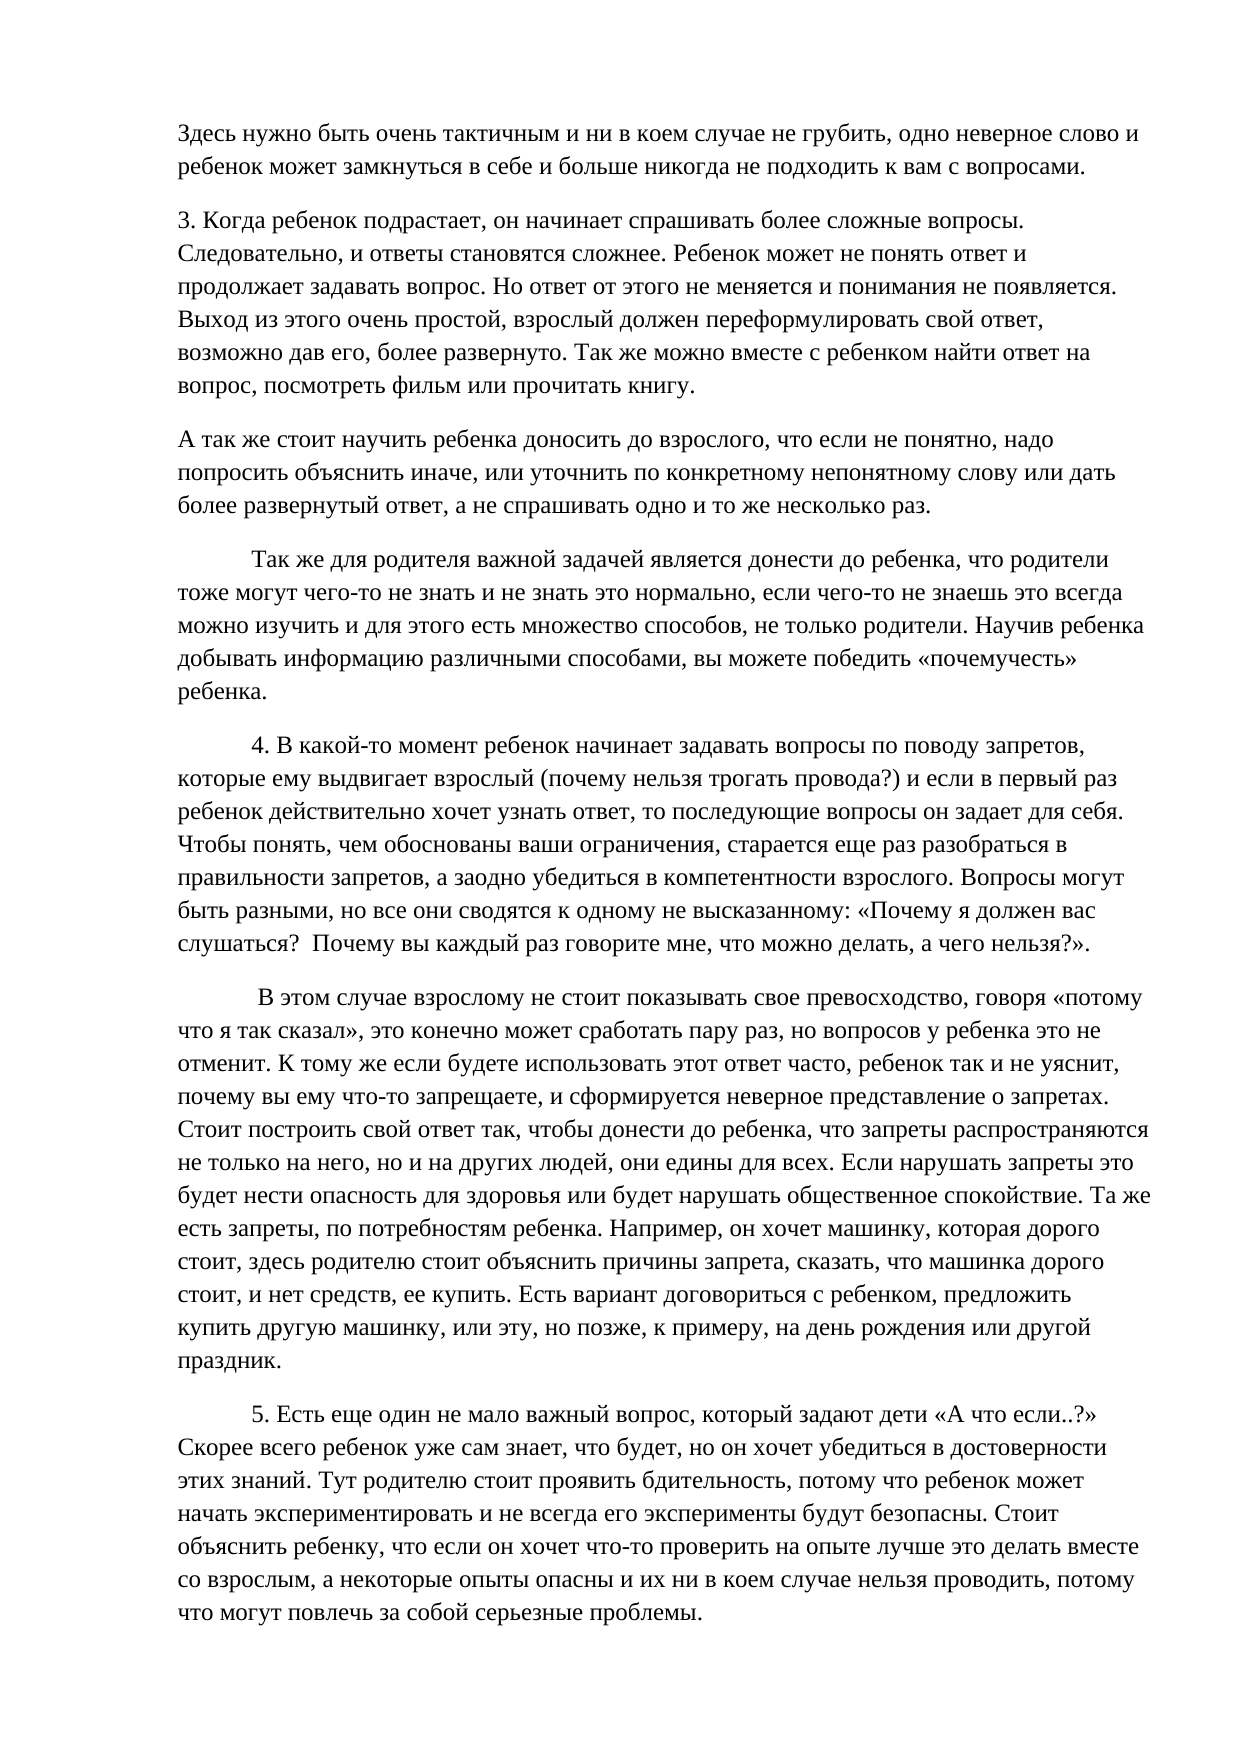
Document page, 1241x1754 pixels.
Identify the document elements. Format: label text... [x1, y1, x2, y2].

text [177, 118, 1152, 180]
text Так же для родителя важной задачей является донести до ребенка, что родители тоже могут чего-то не знать и не знать это нормально, если чего-то не знаешь это всегда можно изучить и для этого есть множество способов, не только родители. Научив ребенка добывать информацию различными способами, вы можете победить «почемучесть» ребенка. [177, 544, 1152, 705]
text 4. В какой-то момент ребенок начинает задавать вопросы по поводу запретов, которые ему выдвигает взрослый (почему нельзя трогать провода?) и если в первый раз ребенок действительно хочет узнать ответ, то последующие вопросы он задает для себя. Чтобы понять, чем обоснованы ваши ограничения, старается еще раз разобраться в правильности запретов, а заодно убедиться в компетентности взрослого. Вопросы могут быть разными, но все они сводятся к одному не высказанному: «Почему я должен вас слушаться? Почему вы каждый раз говорите мне, что можно делать, а чего нельзя?». [177, 730, 1152, 957]
text 5. Есть еще один не мало важный вопрос, который задают дети «А что если..?» Скорее всего ребенок уже сам знает, что будет, но он хочет убедиться в достоверности этих знаний. Тут родителю стоит проявить бдительность, потому что ребенок может начать экспериментировать и не всегда его эксперименты будут безопасны. Стоит объяснить ребенку, что если он хочет что-то проверить на опыте лучше это делать вместе со взрослым, а некоторые опыты опасны и их ни в коем случае нельзя проводить, потому что могут повлечь за собой серьезные проблемы. [177, 1399, 1152, 1626]
text В этом случае взрослому не стоит показывать свое превосходство, говоря «потому что я так сказал», это конечно может сработать пару раз, но вопросов у ребенка это не отменит. К тому же если будете использовать этот ответ часто, ребенок так и не уяснит, почему вы ему что-то запрещаете, и сформируется неверное представление о запретах. Стоит построить свой ответ так, чтобы донести до ребенка, что запреты распространяются не только на него, но и на других людей, они едины для всех. Если нарушать запреты это будет нести опасность для здоровья или будет нарушать общественное спокойствие. Та же есть запреты, по потребностям ребенка. Например, он хочет машинку, которая дорого стоит, здесь родителю стоит объяснить причины запрета, сказать, что машинка дорого стоит, и нет средств, ее купить. Есть вариант договориться с ребенком, предложить купить другую машинку, или эту, но позже, к примеру, на день рождения или другой праздник. [177, 982, 1152, 1374]
text 3. Когда ребенок подрастает, он начинает спрашивать более сложные вопросы. Следовательно, и ответы становятся сложнее. Ребенок может не понять ответ и продолжает задавать вопрос. Но ответ от этого не меняется и понимания не появляется. Выход из этого очень простой, взрослый должен переформулировать свой ответ, возможно дав его, более развернуто. Так же можно вместе с ребенком найти ответ на вопрос, посмотреть фильм или прочитать книгу. [177, 205, 1152, 399]
text А так же стоит научить ребенка доносить до взрослого, что если не понятно, надо попросить объяснить иначе, или уточнить по конкретному непонятному слову или дать более развернутый ответ, а не спрашивать одно и то же несколько раз. [177, 424, 1152, 519]
